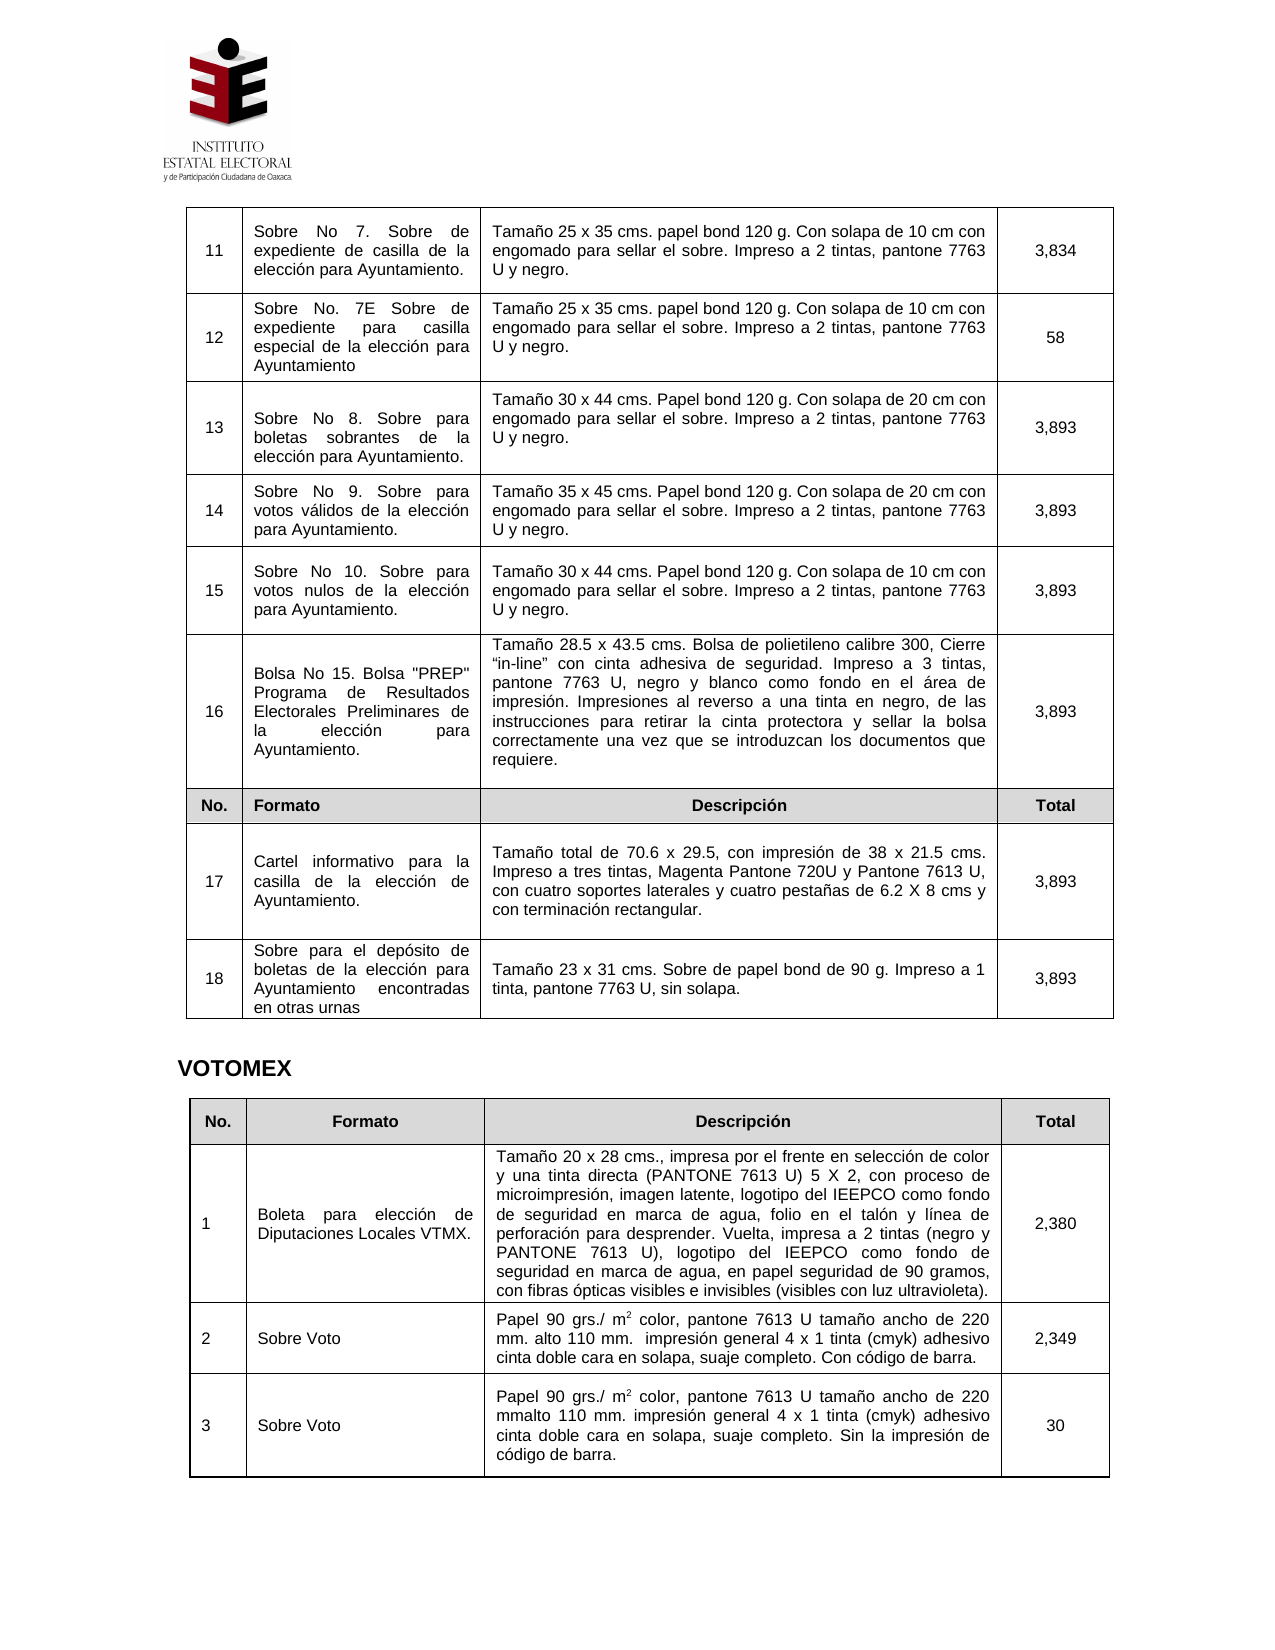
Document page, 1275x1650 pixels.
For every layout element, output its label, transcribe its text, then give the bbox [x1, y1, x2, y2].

table_cell Cartel informativo para la casilla de la elección de Ayuntamiento. [243, 824, 480, 938]
table_cell Descripción [481, 789, 997, 822]
table_cell Total [998, 789, 1113, 822]
table_cell 12 [187, 294, 242, 381]
table_cell 3,893 [998, 940, 1113, 1018]
table_cell 3,893 [998, 547, 1113, 634]
table_cell Papel 90 grs./ m2 color, pantone 7613 U tamaño ancho de 220 mmalto 110 mm. impresión general 4 x 1 tinta (cmyk) adhesivo cinta doble cara en solapa, suaje completo. Sin la impresión de código de barra. [485, 1374, 1001, 1476]
table_cell Bolsa No 15. Bolsa "PREP" Programa de Resultados Electorales Preliminares de la elección para Ayuntamiento. [243, 635, 480, 788]
table_cell Tamaño 30 x 44 cms. Papel bond 120 g. Con solapa de 20 cm con engomado para sellar el sobre. Impreso a 2 tintas, pantone 7763 U y negro. [481, 382, 997, 474]
table_cell Tamaño 30 x 44 cms. Papel bond 120 g. Con solapa de 10 cm con engomado para sellar el sobre. Impreso a 2 tintas, pantone 7763 U y negro. [481, 547, 997, 634]
table_cell Sobre No 10. Sobre para votos nulos de la elección para Ayuntamiento. [243, 547, 480, 634]
table_cell 30 [1002, 1374, 1109, 1476]
table_cell Tamaño total de 70.6 x 29.5, con impresión de 38 x 21.5 cms. Impreso a tres tintas, Magenta Pantone 720U y Pantone 7613 U, con cuatro soportes laterales y cuatro pestañas de 6.2 X 8 cms y con terminación rectangular. [481, 824, 997, 938]
table_header Total [1002, 1099, 1109, 1144]
table_cell Papel 90 grs./ m2 color, pantone 7613 U tamaño ancho de 220 mm. alto 110 mm. impresión general 4 x 1 tinta (cmyk) adhesivo cinta doble cara en solapa, suaje completo. Con código de barra. [485, 1303, 1001, 1373]
table_header Descripción [485, 1099, 1001, 1144]
table_cell 13 [187, 382, 242, 474]
table_cell Sobre No 7. Sobre de expediente de casilla de la elección para Ayuntamiento. [243, 208, 480, 292]
table_cell Sobre No 9. Sobre para votos válidos de la elección para Ayuntamiento. [243, 475, 480, 546]
table_cell Tamaño 25 x 35 cms. papel bond 120 g. Con solapa de 10 cm con engomado para sellar el sobre. Impreso a 2 tintas, pantone 7763 U y negro. [481, 208, 997, 292]
text VOTOMEX [177, 1055, 1122, 1081]
table_cell 3,893 [998, 824, 1113, 938]
table_cell 18 [187, 940, 242, 1018]
table_cell 16 [187, 635, 242, 788]
table_cell No. [187, 789, 242, 822]
table_cell Boleta para elección de Diputaciones Locales VTMX. [247, 1145, 484, 1302]
table_cell 17 [187, 824, 242, 938]
table_header Formato [247, 1099, 484, 1144]
table_cell 2,380 [1002, 1145, 1109, 1302]
table_cell 3,893 [998, 475, 1113, 546]
table_cell 3,893 [998, 382, 1113, 474]
table_cell Tamaño 23 x 31 cms. Sobre de papel bond de 90 g. Impreso a 1 tinta, pantone 7763 U, sin solapa. [481, 940, 997, 1018]
table_cell Tamaño 35 x 45 cms. Papel bond 120 g. Con solapa de 20 cm con engomado para sellar el sobre. Impreso a 2 tintas, pantone 7763 U y negro. [481, 475, 997, 546]
table_cell Sobre para el depósito de boletas de la elección para Ayuntamiento encontradas en otras urnas [243, 940, 480, 1018]
picture [163, 38, 293, 182]
table_cell Sobre Voto [247, 1303, 484, 1373]
table_cell Sobre No 8. Sobre para boletas sobrantes de la elección para Ayuntamiento. [243, 382, 480, 474]
table_cell 11 [187, 208, 242, 292]
table_cell Tamaño 20 x 28 cms., impresa por el frente en selección de color y una tinta directa (PANTONE 7613 U) 5 X 2, con proceso de microimpresión, imagen latente, logotipo del IEEPCO como fondo de seguridad en marca de agua, folio en el talón y línea de perforación para desprender. Vuelta, impresa a 2 tintas (negro y PANTONE 7613 U), logotipo del IEEPCO como fondo de seguridad en marca de agua, en papel seguridad de 90 gramos, con fibras ópticas visibles e invisibles (visibles con luz ultravioleta). [485, 1145, 1001, 1302]
table_cell Tamaño 28.5 x 43.5 cms. Bolsa de polietileno calibre 300, Cierre “in-line” con cinta adhesiva de seguridad. Impreso a 3 tintas, pantone 7763 U, negro y blanco como fondo en el área de impresión. Impresiones al reverso a una tinta en negro, de las instrucciones para retirar la cinta protectora y sellar la bolsa correctamente una vez que se introduzcan los documentos que requiere. [481, 635, 997, 788]
table_header No. [191, 1099, 246, 1144]
table_cell 1 [191, 1145, 246, 1302]
table_cell 2,349 [1002, 1303, 1109, 1373]
table_cell Tamaño 25 x 35 cms. papel bond 120 g. Con solapa de 10 cm con engomado para sellar el sobre. Impreso a 2 tintas, pantone 7763 U y negro. [481, 294, 997, 381]
table_cell 3 [191, 1374, 246, 1476]
table_cell Sobre No. 7E Sobre de expediente para casilla especial de la elección para Ayuntamiento [243, 294, 480, 381]
table_cell 14 [187, 475, 242, 546]
table_cell 58 [998, 294, 1113, 381]
table_cell 3,834 [998, 208, 1113, 292]
table_cell Formato [243, 789, 480, 822]
table_cell 2 [191, 1303, 246, 1373]
table_cell 15 [187, 547, 242, 634]
table_cell 3,893 [998, 635, 1113, 788]
table_cell Sobre Voto [247, 1374, 484, 1476]
